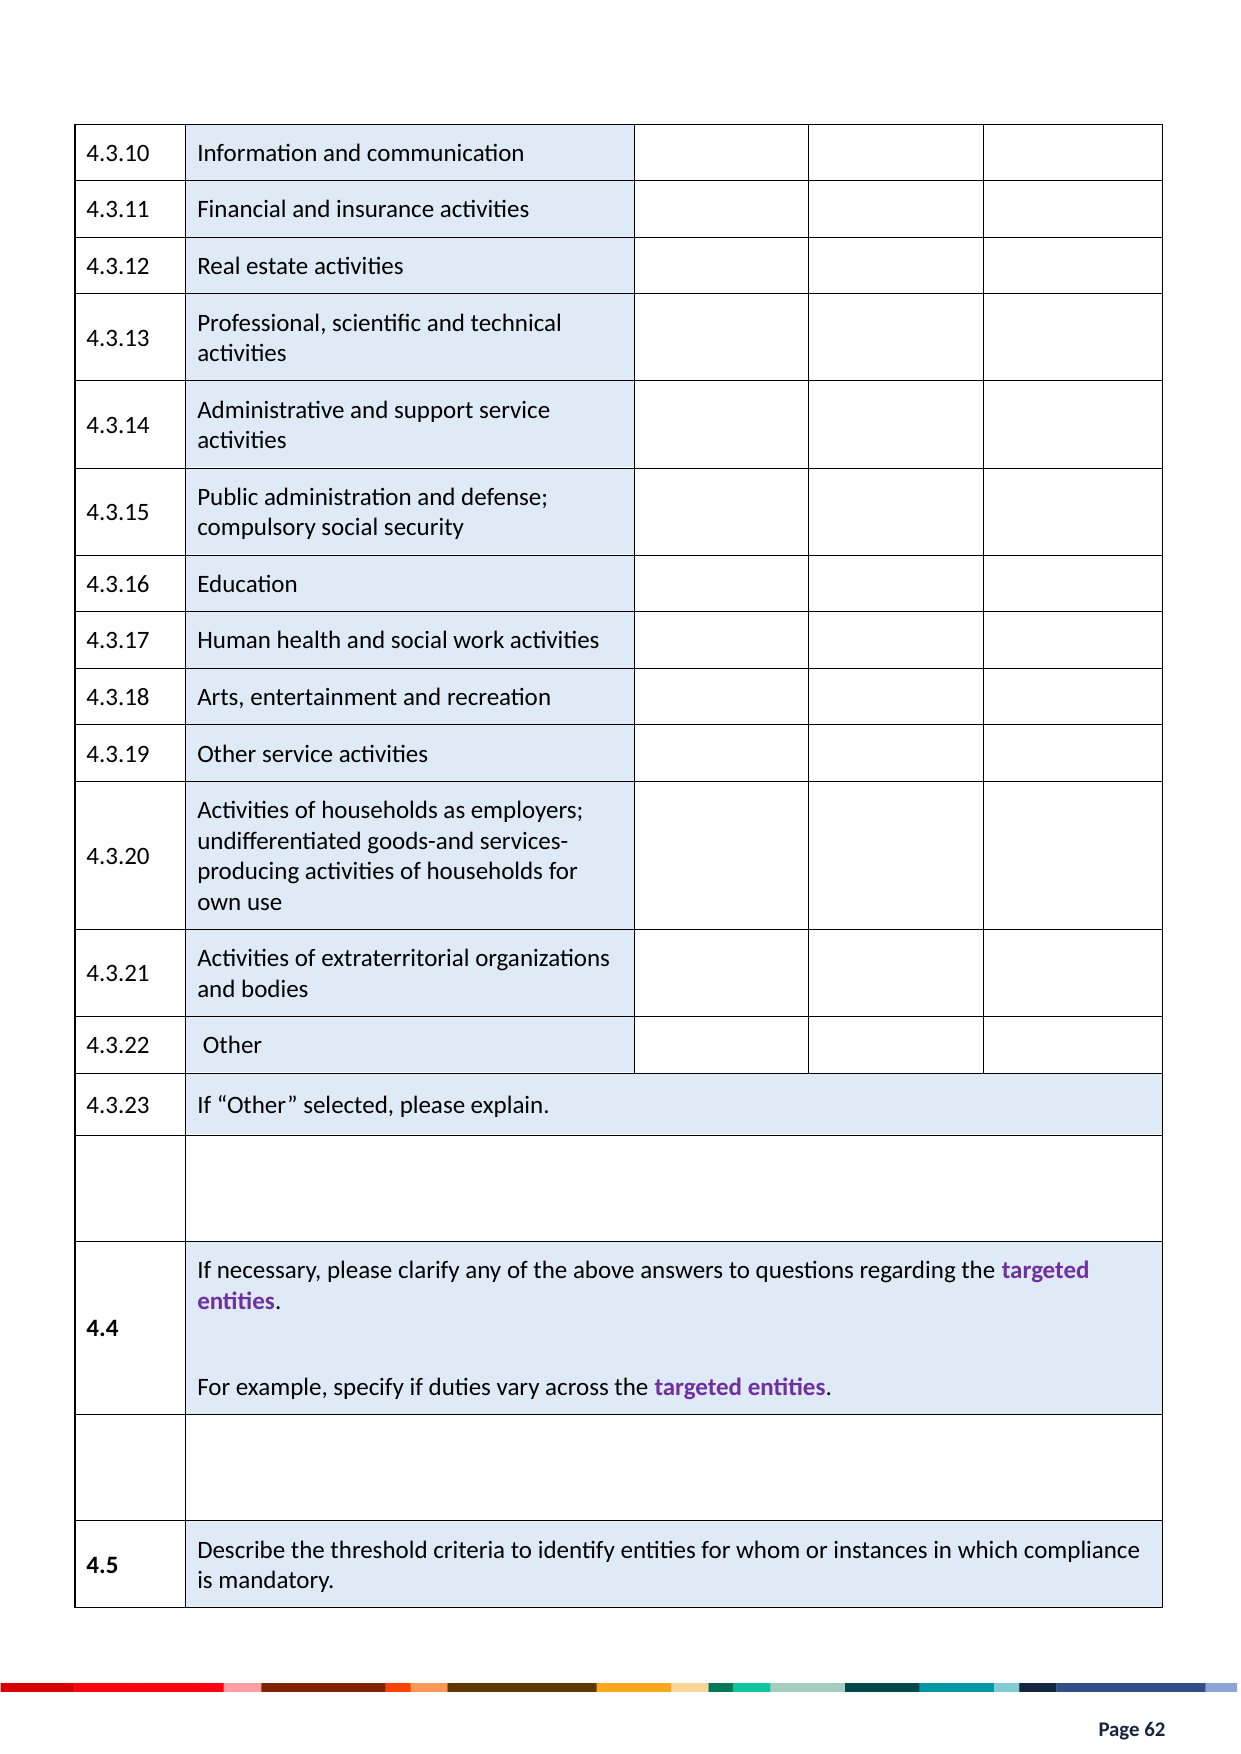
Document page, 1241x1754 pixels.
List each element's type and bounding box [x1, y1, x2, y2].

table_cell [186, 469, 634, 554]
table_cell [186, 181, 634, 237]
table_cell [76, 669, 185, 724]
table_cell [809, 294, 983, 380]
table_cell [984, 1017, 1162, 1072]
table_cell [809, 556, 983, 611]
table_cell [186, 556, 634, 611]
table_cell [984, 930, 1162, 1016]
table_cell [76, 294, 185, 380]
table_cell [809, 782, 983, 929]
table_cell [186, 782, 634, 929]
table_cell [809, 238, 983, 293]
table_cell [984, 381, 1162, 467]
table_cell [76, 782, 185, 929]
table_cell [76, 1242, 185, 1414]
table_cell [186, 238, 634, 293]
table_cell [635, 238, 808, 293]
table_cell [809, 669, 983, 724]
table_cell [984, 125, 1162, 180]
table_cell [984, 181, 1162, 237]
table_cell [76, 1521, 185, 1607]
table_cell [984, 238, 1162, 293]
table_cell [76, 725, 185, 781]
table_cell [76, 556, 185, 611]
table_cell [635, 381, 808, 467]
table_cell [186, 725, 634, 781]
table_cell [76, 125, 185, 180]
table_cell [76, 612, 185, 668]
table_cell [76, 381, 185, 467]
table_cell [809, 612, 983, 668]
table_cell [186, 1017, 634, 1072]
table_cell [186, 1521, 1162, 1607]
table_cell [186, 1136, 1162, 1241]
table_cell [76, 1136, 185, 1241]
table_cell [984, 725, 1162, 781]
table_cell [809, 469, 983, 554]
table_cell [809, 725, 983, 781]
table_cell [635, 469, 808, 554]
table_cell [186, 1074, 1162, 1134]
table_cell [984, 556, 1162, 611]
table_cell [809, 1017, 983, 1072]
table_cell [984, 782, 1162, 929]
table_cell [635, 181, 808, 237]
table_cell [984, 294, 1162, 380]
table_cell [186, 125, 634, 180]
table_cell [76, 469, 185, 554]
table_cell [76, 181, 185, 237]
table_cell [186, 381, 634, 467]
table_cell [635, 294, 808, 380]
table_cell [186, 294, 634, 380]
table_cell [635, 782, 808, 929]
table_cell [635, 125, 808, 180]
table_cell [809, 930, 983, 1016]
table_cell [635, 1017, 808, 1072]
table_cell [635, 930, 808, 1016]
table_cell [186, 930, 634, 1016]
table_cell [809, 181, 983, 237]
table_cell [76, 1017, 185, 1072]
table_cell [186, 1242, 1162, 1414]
picture [0, 1683, 1236, 1692]
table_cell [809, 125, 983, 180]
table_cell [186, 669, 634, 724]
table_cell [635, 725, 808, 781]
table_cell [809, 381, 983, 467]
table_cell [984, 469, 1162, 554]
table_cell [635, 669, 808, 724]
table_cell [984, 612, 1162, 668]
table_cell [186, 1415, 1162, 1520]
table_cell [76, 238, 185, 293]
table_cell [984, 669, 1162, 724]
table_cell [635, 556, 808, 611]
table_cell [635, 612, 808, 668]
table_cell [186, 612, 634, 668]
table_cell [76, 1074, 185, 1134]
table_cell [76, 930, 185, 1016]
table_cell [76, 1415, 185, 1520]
